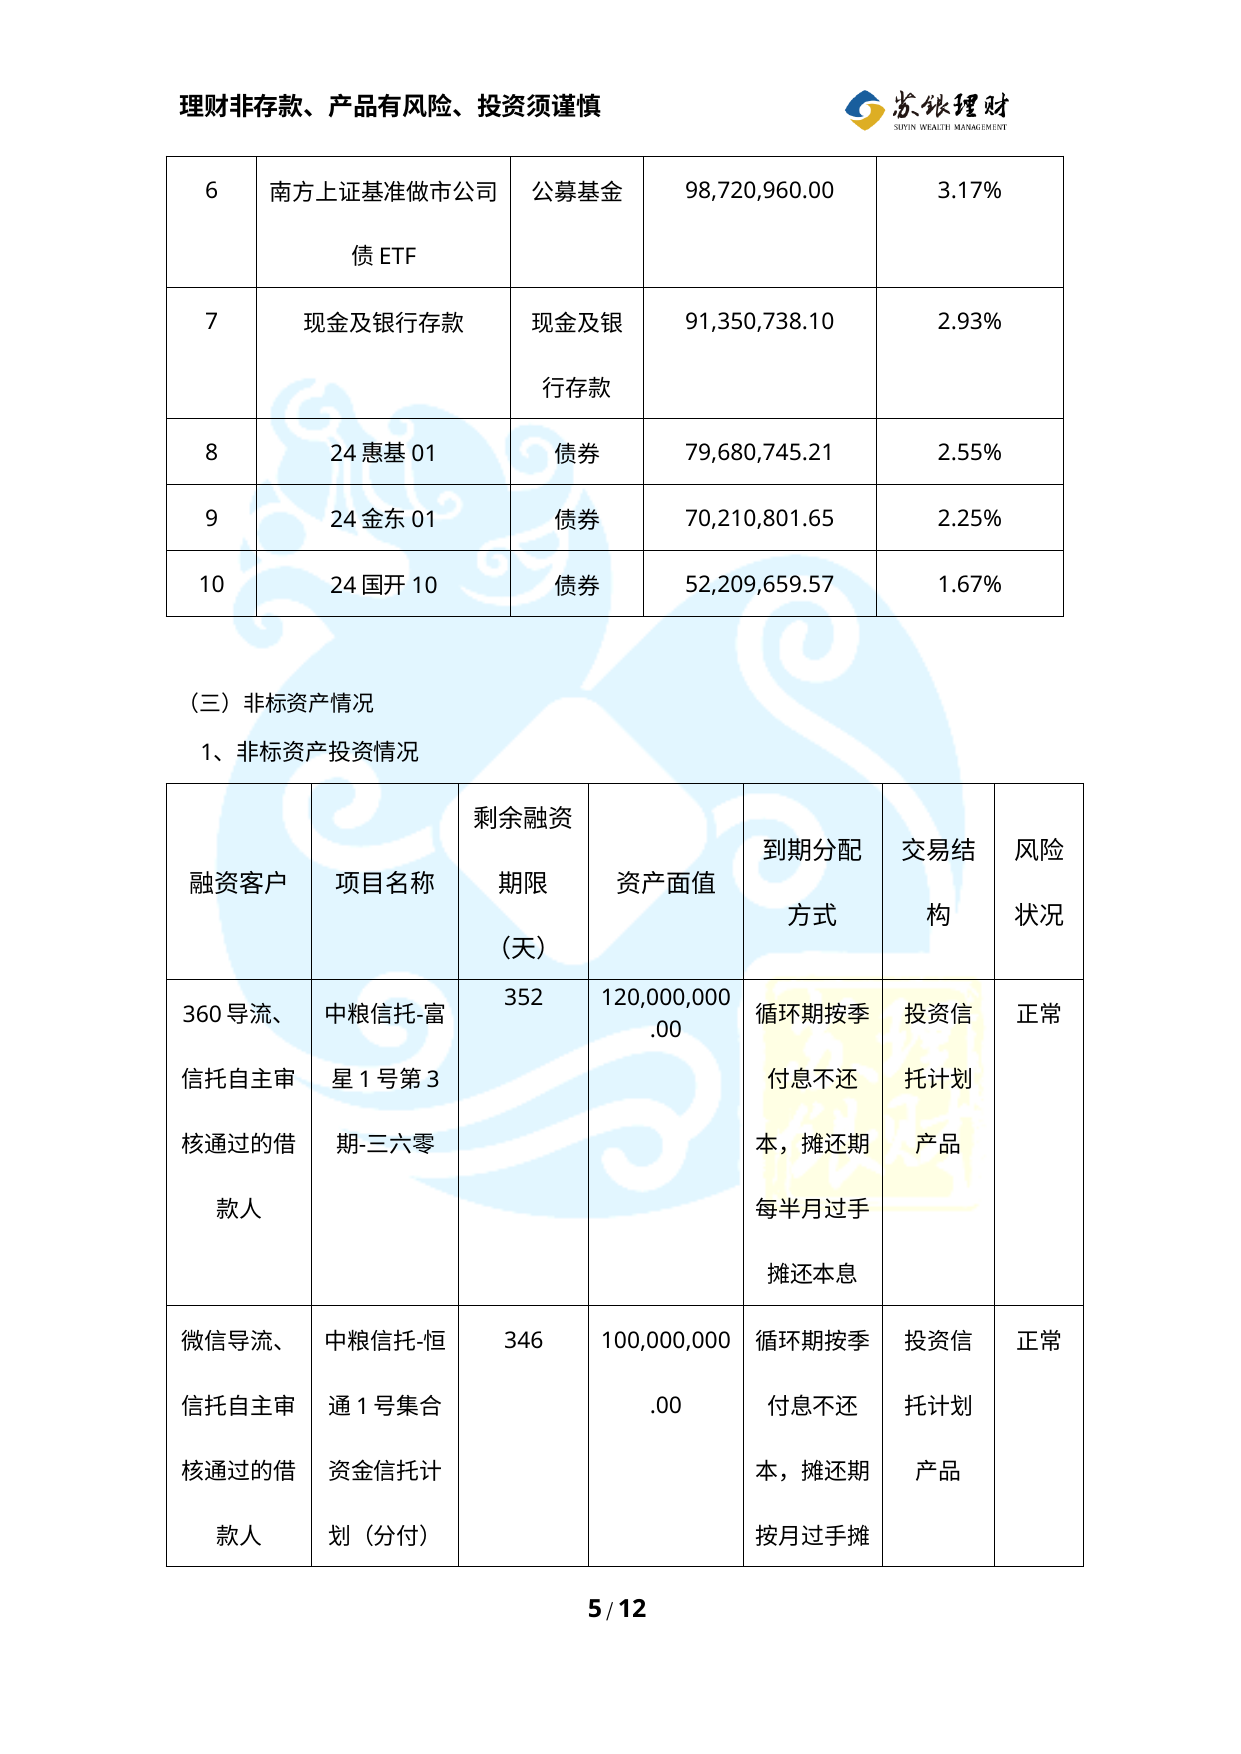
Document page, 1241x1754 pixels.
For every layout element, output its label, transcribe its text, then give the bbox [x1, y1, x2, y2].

table_cell 正常 [995, 1306, 1083, 1566]
table_cell 1.67% [877, 551, 1063, 616]
table_cell 9 [167, 485, 256, 550]
table_cell 52,209,659.57 [644, 551, 876, 616]
table_cell 正常 [995, 980, 1083, 1305]
table_header 交易结构 [883, 784, 994, 979]
table_cell 循环期按季付息不还本，摊还期每半月过手摊还本息 [744, 980, 882, 1305]
table_cell 中粮信托-恒通1号集合资金信托计划（分付） [312, 1306, 458, 1566]
table_cell 债券 [511, 419, 643, 484]
table_cell 70,210,801.65 [644, 485, 876, 550]
table_cell 投资信托计划产品 [883, 1306, 994, 1566]
table_cell 债券 [511, 551, 643, 616]
table_cell 100,000,000.00 [589, 1306, 743, 1566]
table_cell 10 [167, 551, 256, 616]
table_cell 2.55% [877, 419, 1063, 484]
table_cell 中粮信托-富星1号第3期-三六零 [312, 980, 458, 1305]
table_cell 24金东01 [257, 485, 510, 550]
table_header 剩余融资期限（天） [459, 784, 588, 979]
table_cell 8 [167, 419, 256, 484]
text 1、非标资产投资情况 [177, 718, 1053, 783]
table_cell 2.93% [877, 288, 1063, 418]
subtitle 非标资产情况 [177, 685, 1053, 718]
table_header 资产面值 [589, 784, 743, 979]
table_header 到期分配方式 [744, 784, 882, 979]
table_cell 79,680,745.21 [644, 419, 876, 484]
picture [820, 72, 1039, 143]
table_cell 24国开10 [257, 551, 510, 616]
table_cell 现金及银行存款 [257, 288, 510, 418]
table_cell 现金及银行存款 [511, 288, 643, 418]
table_header 项目名称 [312, 784, 458, 979]
table_cell 352 [459, 980, 588, 1305]
table_header 风险状况 [995, 784, 1083, 979]
table_cell 债券 [511, 485, 643, 550]
table_cell 120,000,000.00 [589, 980, 743, 1305]
table_cell 91,350,738.10 [644, 288, 876, 418]
table_cell 346 [459, 1306, 588, 1566]
table_cell 2.25% [877, 485, 1063, 550]
table_cell 南方上证基准做市公司债ETF [257, 157, 510, 287]
table_cell 循环期按季付息不还本，摊还期按月过手摊还本息; [744, 1306, 882, 1566]
table_cell 7 [167, 288, 256, 418]
table_cell 6 [167, 157, 256, 287]
table_cell 24惠基01 [257, 419, 510, 484]
table_cell 360导流、信托自主审核通过的借款人 [167, 980, 311, 1305]
table_cell 98,720,960.00 [644, 157, 876, 287]
table_cell 3.17% [877, 157, 1063, 287]
table_header 融资客户 [167, 784, 311, 979]
table_cell 公募基金 [511, 157, 643, 287]
table_cell 投资信托计划产品 [883, 980, 994, 1305]
table_cell 微信导流、信托自主审核通过的借款人 [167, 1306, 311, 1566]
